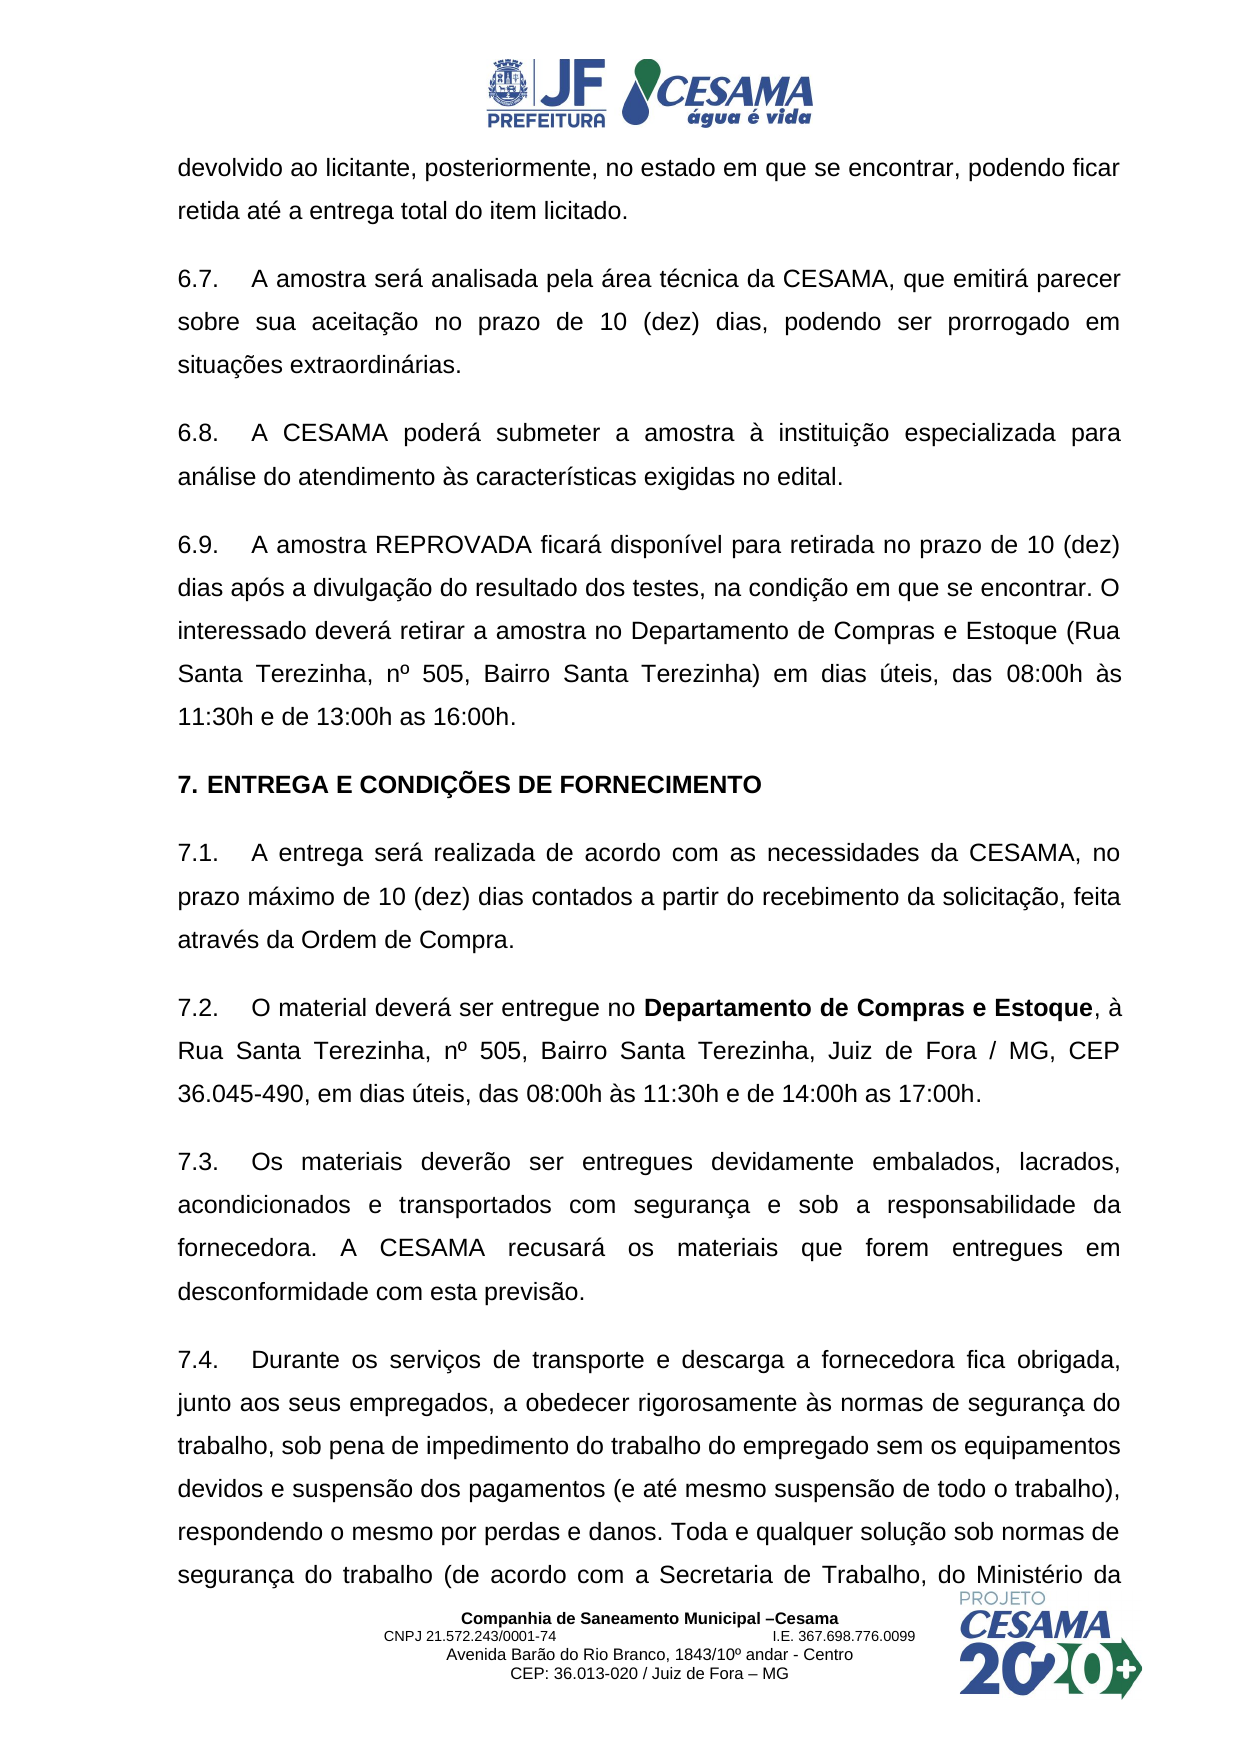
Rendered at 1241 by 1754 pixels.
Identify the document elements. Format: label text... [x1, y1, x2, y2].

list A amostra será analisada pela área técnica da CESAMA, que emitirá parecer sobre sua aceitação no prazo de 10 (dez) dias, podendo ser prorrogado em situações extraordinárias. [177, 264, 1122, 379]
list Os materiais deverão ser entregues devidamente embalados, lacrados, acondicionados e transportados com segurança e sob a responsabilidade da fornecedora. A CESAMA recusará os materiais que forem entregues em desconformidade com esta previsão. [177, 1147, 1122, 1305]
picture [486, 59, 813, 128]
list ENTREGA E CONDIÇÕES DE FORNECIMENTO [177, 770, 1122, 799]
list O material deverá ser entregue no Departamento de Compras e Estoque, à Rua Santa Terezinha, nº 505, Bairro Santa Terezinha, Juiz de Fora / MG, CEP 36.045-490, em dias úteis, das 08:00h às 11:30h e de 14:00h as 17:00h. [177, 993, 1122, 1108]
list A CESAMA poderá submeter a amostra à instituição especializada para análise do atendimento às características exigidas no edital. [177, 418, 1122, 490]
list A amostra REPROVADA ficará disponível para retirada no prazo de 10 (dez) dias após a divulgação do resultado dos testes, na condição em que se encontrar. O interessado deverá retirar a amostra no Departamento de Compras e Estoque (Rua Santa Terezinha, nº 505, Bairro Santa Terezinha) em dias úteis, das 08:00h às 11:30h e de 13:00h as 16:00h. [177, 530, 1122, 731]
picture [959, 1591, 1143, 1700]
list A entrega será realizada de acordo com as necessidades da CESAMA, no prazo máximo de 10 (dez) dias contados a partir do recebimento da solicitação, feita através da Ordem de Compra. [177, 838, 1122, 953]
